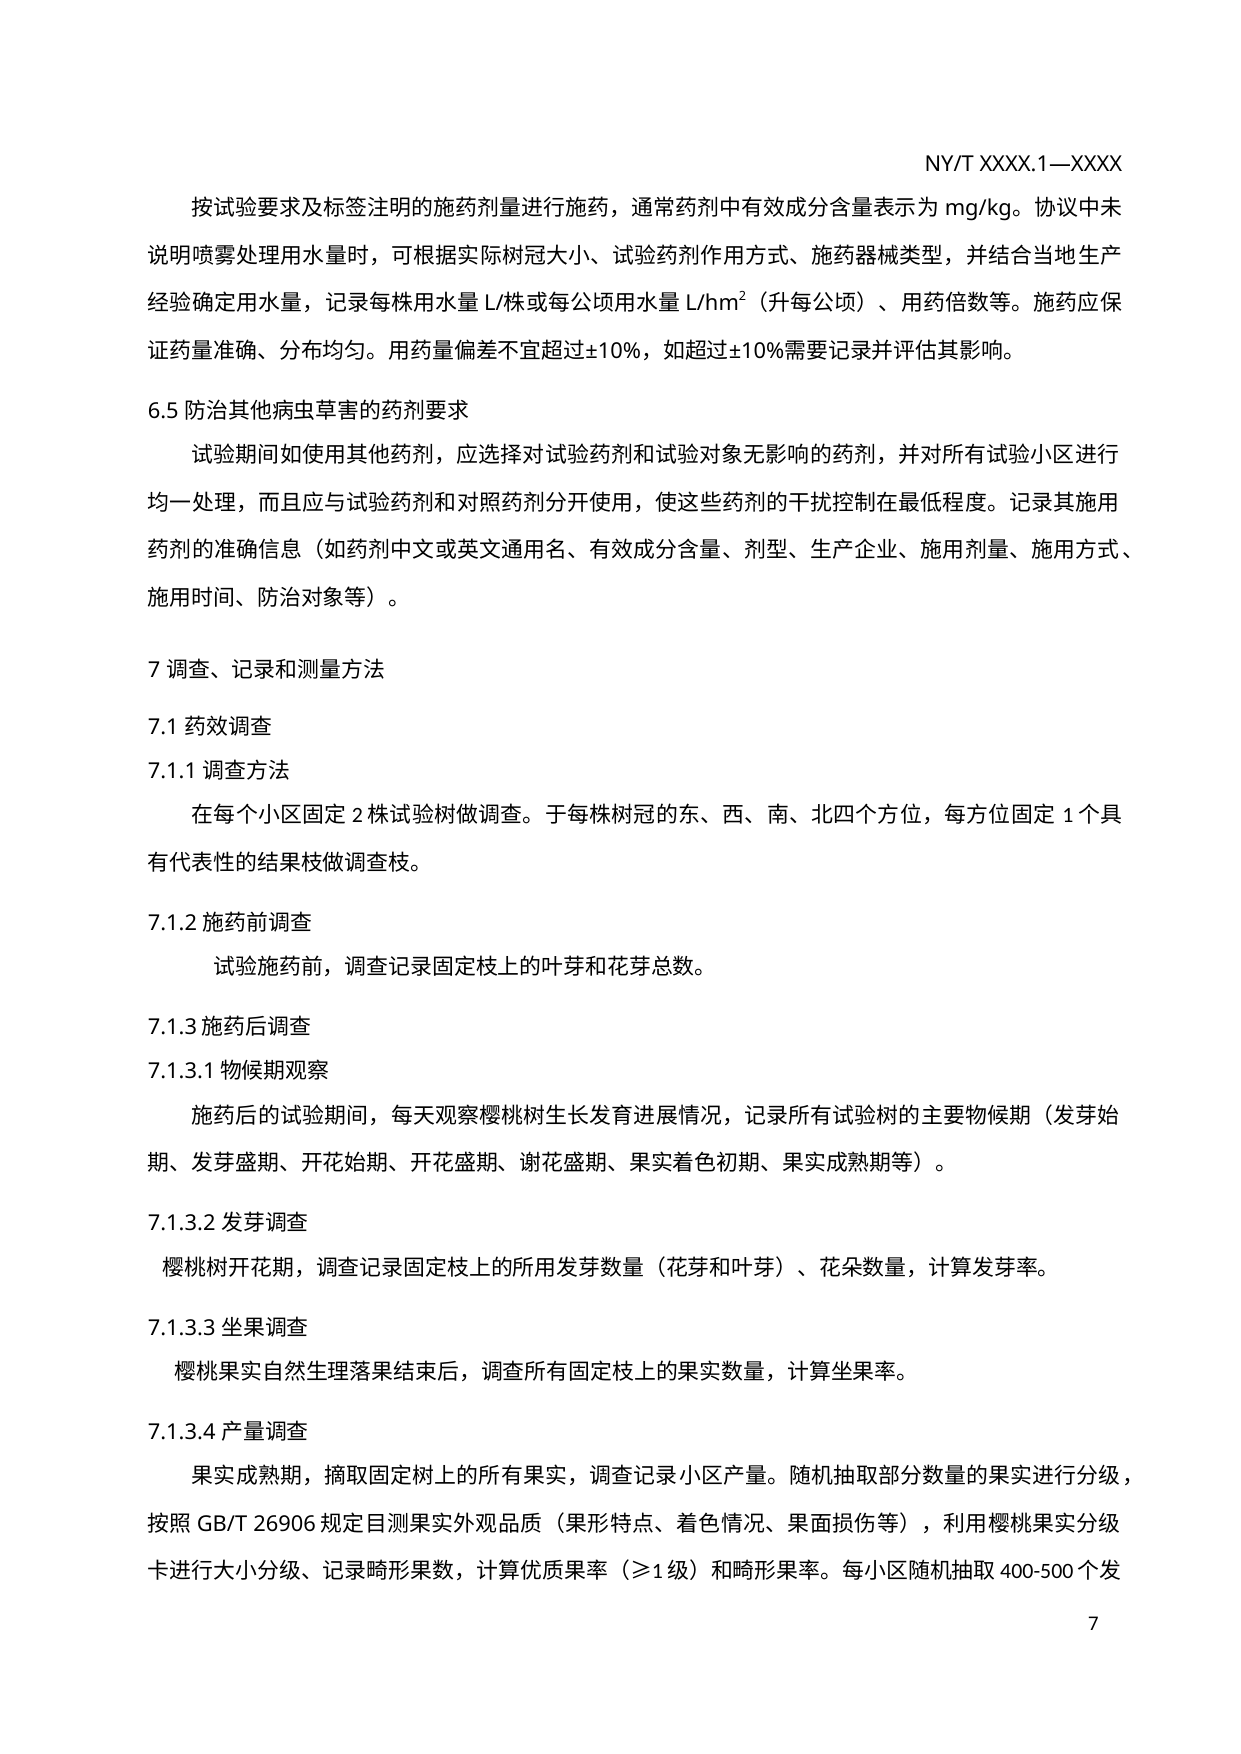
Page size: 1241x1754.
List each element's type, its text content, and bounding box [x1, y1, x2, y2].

list 7.1.3.2 发芽调查 [148, 1205, 1122, 1237]
list 6.5 防治其他病虫草害的药剂要求 [148, 393, 1122, 424]
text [148, 1458, 1122, 1585]
list 7.1 药效调查 [148, 709, 1122, 741]
list 7.1.3.4 产量调查 [148, 1414, 1122, 1446]
text 试验施药前，调查记录固定枝上的叶芽和花芽总数。 [148, 949, 1122, 981]
text 樱桃树开花期，调查记录固定枝上的所用发芽数量（花芽和叶芽）、花朵数量，计算发芽率。 [148, 1249, 1122, 1281]
text 樱桃果实自然生理落果结束后，调查所有固定枝上的果实数量，计算坐果率。 [148, 1354, 1122, 1385]
text 在每个小区固定2株试验树做调查。于每株树冠的东、西、南、北四个方位，每方位固定1个具有代表性的结果枝做调查枝。 [148, 797, 1122, 877]
list 7 调查、记录和测量方法 [148, 652, 1122, 684]
list 7.1.1 调查方法 [148, 753, 1122, 785]
list 7.1.3施药后调查 [148, 1009, 1122, 1041]
list 7.1.2 施药前调查 [148, 905, 1122, 937]
list 7.1.3.1物候期观察 [148, 1053, 1122, 1085]
text 试验期间如使用其他药剂，应选择对试验药剂和试验对象无影响的药剂，并对所有试验小区进行均一处理，而且应与试验药剂和对照药剂分开使用，使这些药剂的干扰控制在最低程度。记录其施用药剂的准确信息（如药剂中文或英文通用名、有效成分含量、剂型、生产企业、施用剂量、施用方式、施用时间、防治对象等）。 [148, 437, 1122, 611]
list 7.1.3.3 坐果调查 [148, 1309, 1122, 1341]
text 按试验要求及标签注明的施药剂量进行施药，通常药剂中有效成分含量表示为mg/kg。协议中未说明喷雾处理用水量时，可根据实际树冠大小、试验药剂作用方式、施药器械类型，并结合当地生产经验确定用水量，记录每株用水量L/株或每公顷用水量L/hm2（升每公顷）、用药倍数等。施药应保证药量准确、分布均匀。用药量偏差不宜超过±10%，如超过±10%需要记录并评估其影响。 [148, 190, 1122, 364]
text 施药后的试验期间，每天观察樱桃树生长发育进展情况，记录所有试验树的主要物候期（发芽始期、发芽盛期、开花始期、开花盛期、谢花盛期、果实着色初期、果实成熟期等）。 [148, 1098, 1122, 1177]
